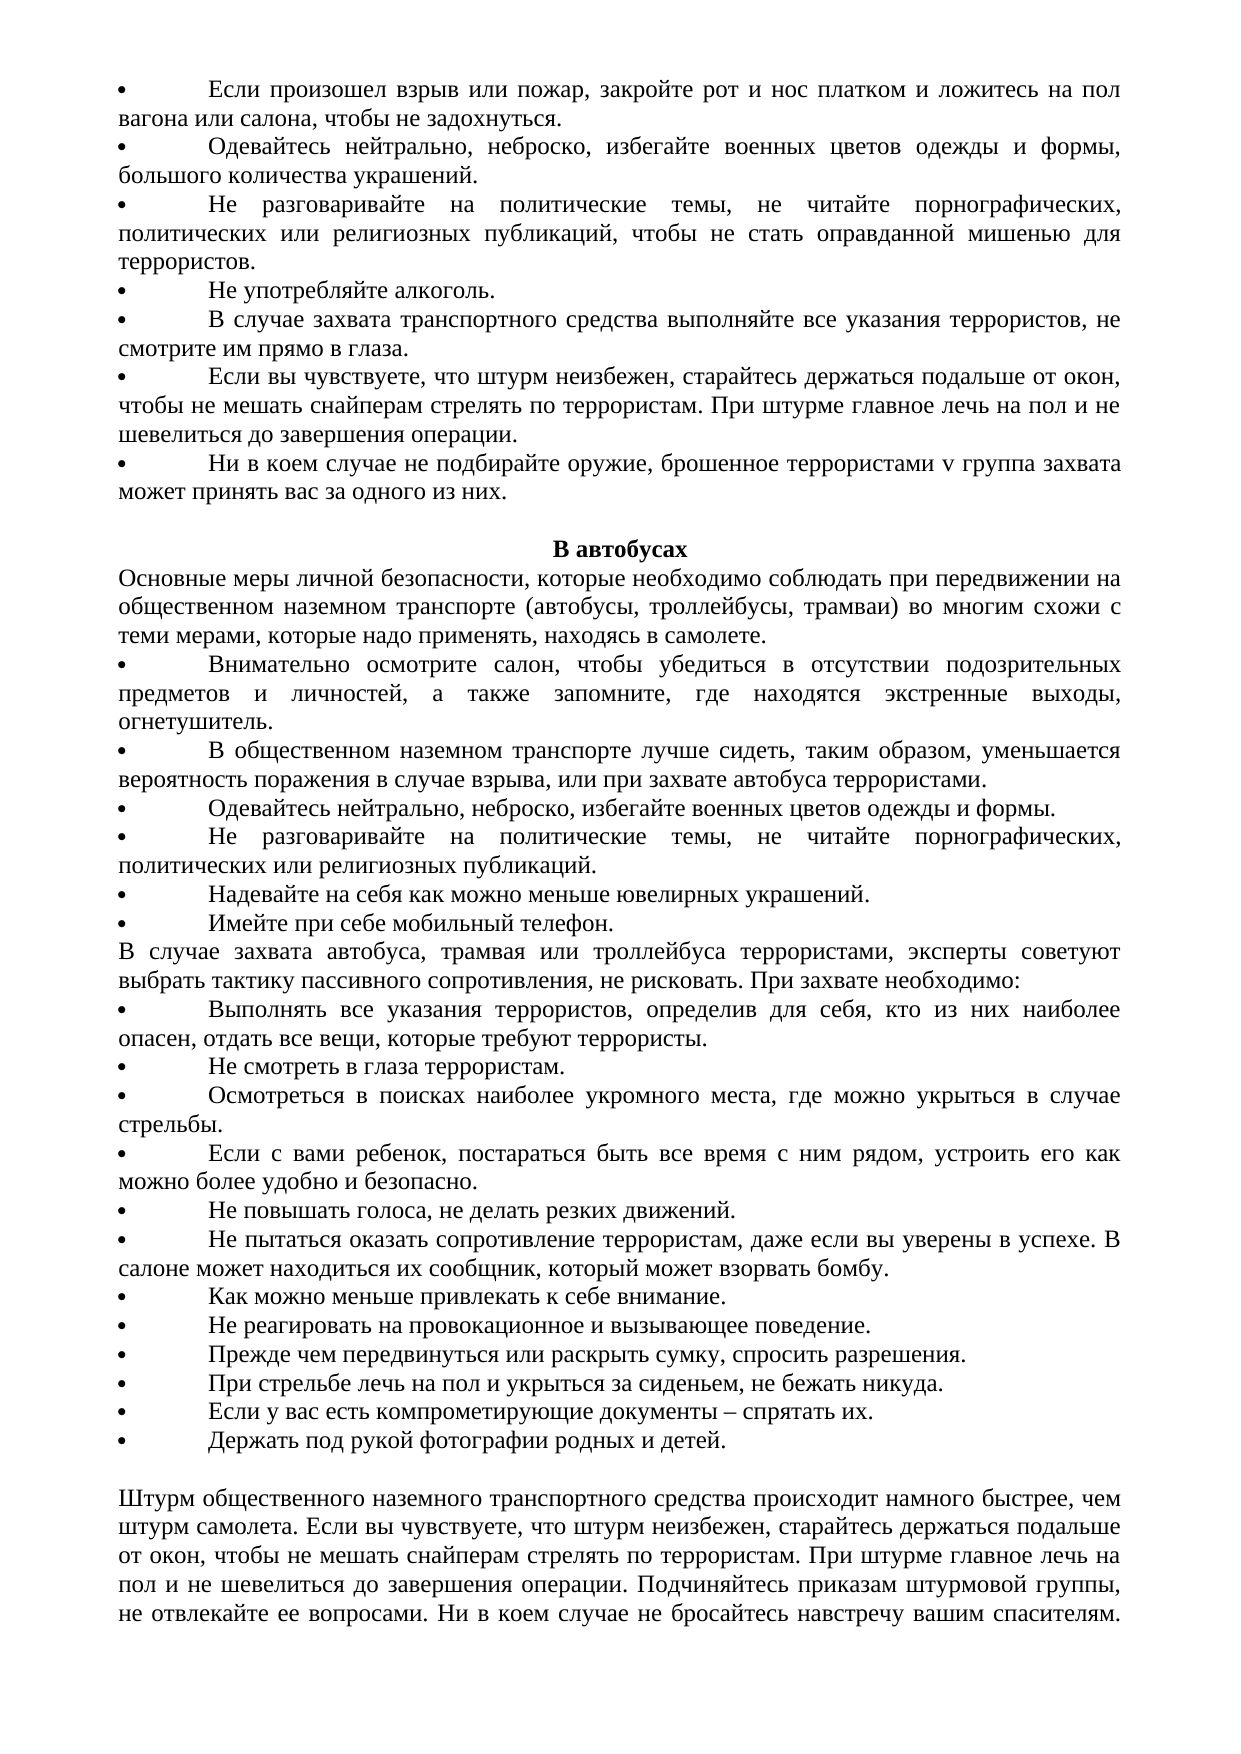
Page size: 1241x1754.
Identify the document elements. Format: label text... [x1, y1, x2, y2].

list Не пытаться оказать сопротивление террористам, даже если вы уверены в успехе. В салоне может находиться их сообщник, который может взорвать бомбу. [118, 1224, 1122, 1281]
list Имейте при себе мобильный телефон. [118, 908, 1122, 936]
list Если произошел взрыв или пожар, закройте рот и нос платком и ложитесь на пол вагона или салона, чтобы не задохнуться. [118, 74, 1122, 131]
list Держать под рукой фотографии родных и детей. [118, 1425, 1122, 1454]
list В общественном наземном транспорте лучше сидеть, таким образом, уменьшается вероятность поражения в случае взрыва, или при захвате автобуса террористами. [118, 735, 1122, 793]
list При стрельбе лечь на пол и укрыться за сиденьем, не бежать никуда. [118, 1368, 1122, 1396]
list Если с вами ребенок, постараться быть все время с ним рядом, устроить его как можно более удобно и безопасно. [118, 1138, 1122, 1195]
list Одевайтесь нейтрально, неброско, избегайте военных цветов одежды и формы, большого количества украшений. [118, 131, 1122, 189]
list Надевайте на себя как можно меньше ювелирных украшений. [118, 879, 1122, 908]
list Не смотреть в глаза террористам. [118, 1051, 1122, 1080]
list Если у вас есть компрометирующие документы – спрятать их. [118, 1396, 1122, 1425]
list Не разговаривайте на политические темы, не читайте порнографических, политических или религиозных публикаций, чтобы не стать оправданной мишенью для террористов. [118, 189, 1122, 275]
list Как можно меньше привлекать к себе внимание. [118, 1281, 1122, 1310]
list Прежде чем передвинуться или раскрыть сумку, спросить разрешения. [118, 1339, 1122, 1368]
list Внимательно осмотрите салон, чтобы убедиться в отсутствии подозрительных предметов и личностей, а также запомните, где находятся экстренные выходы, огнетушитель. [118, 649, 1122, 735]
list Не реагировать на провокационное и вызывающее поведение. [118, 1310, 1122, 1339]
list В случае захвата транспортного средства выполняйте все указания террористов, не смотрите им прямо в глаза. [118, 304, 1122, 361]
text Основные меры личной безопасности, которые необходимо соблюдать при передвижении на общественном наземном транспорте (автобусы, троллейбусы, трамваи) во многим схожи с теми мерами, которые надо применять, находясь в самолете. [118, 563, 1122, 649]
list Не употребляйте алкоголь. [118, 275, 1122, 304]
list Одевайтесь нейтрально, неброско, избегайте военных цветов одежды и формы. [118, 793, 1122, 821]
list Не повышать голоса, не делать резких движений. [118, 1195, 1122, 1224]
list Не разговаривайте на политические темы, не читайте порнографических, политических или религиозных публикаций. [118, 821, 1122, 879]
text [118, 1483, 1122, 1626]
subtitle В автобусах [118, 534, 1122, 563]
list Выполнять все указания террористов, определив для себя, кто из них наиболее опасен, отдать все вещи, которые требуют террористы. [118, 994, 1122, 1051]
list Если вы чувствуете, что штурм неизбежен, старайтесь держаться подальше от окон, чтобы не мешать снайперам стрелять по террористам. При штурме главное лечь на пол и не шевелиться до завершения операции. [118, 361, 1122, 448]
list Осмотреться в поисках наиболее укромного места, где можно укрыться в случае стрельбы. [118, 1080, 1122, 1138]
text В случае захвата автобуса, трамвая или троллейбуса террористами, эксперты советуют выбрать тактику пассивного сопротивления, не рисковать. При захвате необходимо: [118, 936, 1122, 994]
list Ни в коем случае не подбирайте оружие, брошенное террористами v группа захвата может принять вас за одного из них. [118, 448, 1122, 505]
